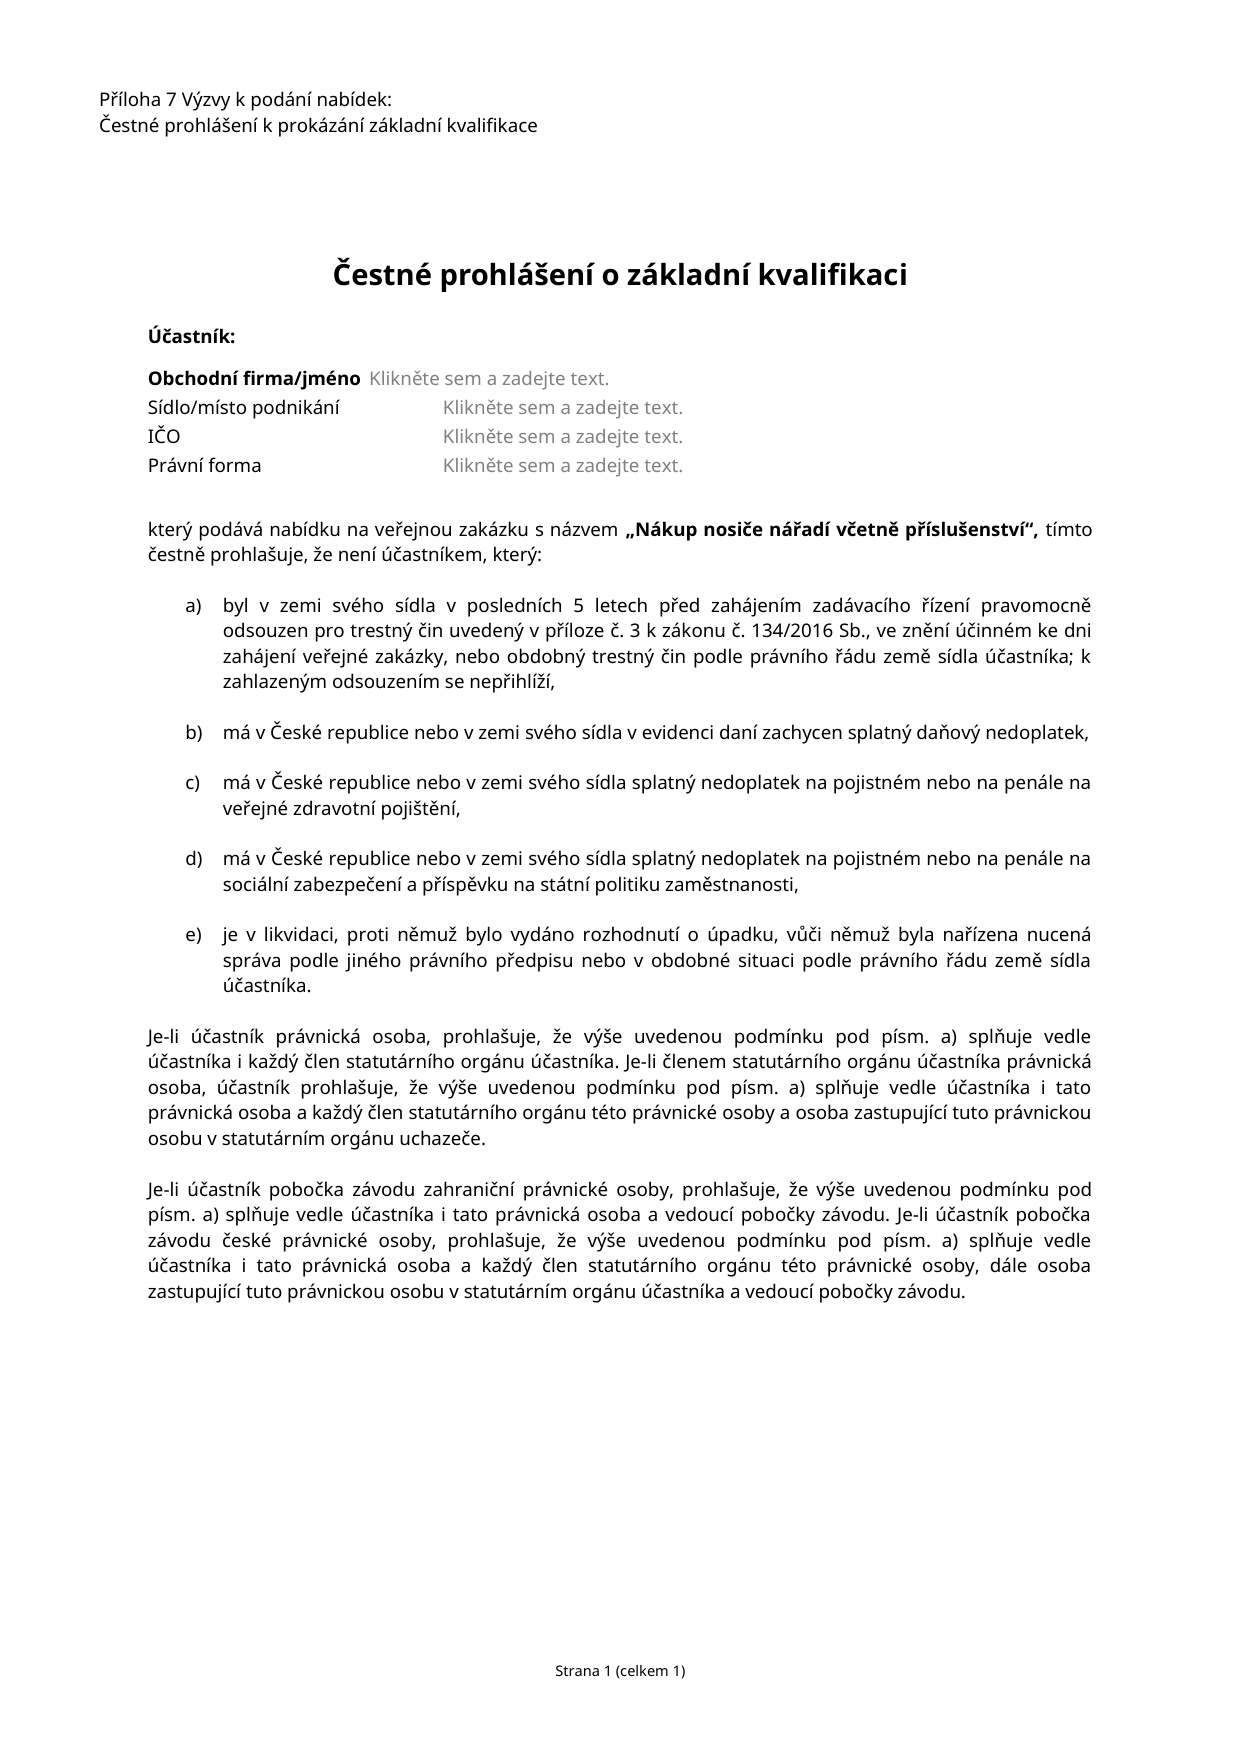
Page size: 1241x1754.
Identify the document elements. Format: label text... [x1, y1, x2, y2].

list byl v zemi svého sídla v posledních 5 letech před zahájením zadávacího řízení pravomocně odsouzen pro trestný čin uvedený v příloze č. 3 k zákonu č. 134/2016 Sb., ve znění účinném ke dni zahájení veřejné zakázky, nebo obdobný trestný čin podle právního řádu země sídla účastníka; k zahlazeným odsouzením se nepřihlíží, [185, 592, 1093, 694]
text Účastník: [148, 318, 1093, 349]
text Sídlo/místo podnikání [148, 391, 1093, 420]
list má v České republice nebo v zemi svého sídla splatný nedoplatek na pojistném nebo na penále na veřejné zdravotní pojištění, [185, 769, 1093, 821]
text Je-li účastník pobočka závodu zahraniční právnické osoby, prohlašuje, že výše uvedenou podmínku pod písm. a) splňuje vedle účastníka i tato právnická osoba a vedoucí pobočky závodu. Je-li účastník pobočka závodu české právnické osoby, prohlašuje, že výše uvedenou podmínku pod písm. a) splňuje vedle účastníka i tato právnická osoba a každý člen statutárního orgánu této právnické osoby, dále osoba zastupující tuto právnickou osobu v statutárním orgánu účastníka a vedoucí pobočky závodu. [148, 1176, 1093, 1304]
title Čestné prohlášení o základní kvalifikaci [148, 254, 1093, 293]
list má v České republice nebo v zemi svého sídla splatný nedoplatek na pojistném nebo na penále na sociální zabezpečení a příspěvku na státní politiku zaměstnanosti, [185, 846, 1093, 897]
text IČO [148, 420, 1093, 449]
text Právní forma [148, 449, 1093, 478]
text Je-li účastník právnická osoba, prohlašuje, že výše uvedenou podmínku pod písm. a) splňuje vedle účastníka i každý člen statutárního orgánu účastníka. Je-li členem statutárního orgánu účastníka právnická osoba, účastník prohlašuje, že výše uvedenou podmínku pod písm. a) splňuje vedle účastníka i tato právnická osoba a každý člen statutárního orgánu této právnické osoby a osoba zastupující tuto právnickou osobu v statutárním orgánu uchazeče. [148, 1023, 1093, 1151]
list je v likvidaci, proti němuž bylo vydáno rozhodnutí o úpadku, vůči němuž byla nařízena nucená správa podle jiného právního předpisu nebo v obdobné situaci podle právního řádu země sídla účastníka. [185, 922, 1093, 998]
list má v České republice nebo v zemi svého sídla v evidenci daní zachycen splatný daňový nedoplatek, [185, 719, 1093, 744]
text Obchodní firma/jméno [148, 362, 1093, 391]
text který podává nabídku na veřejnou zakázku s názvem „Nákup nosiče nářadí včetně příslušenství“, tímto čestně prohlašuje, že není účastníkem, který: [148, 516, 1093, 567]
